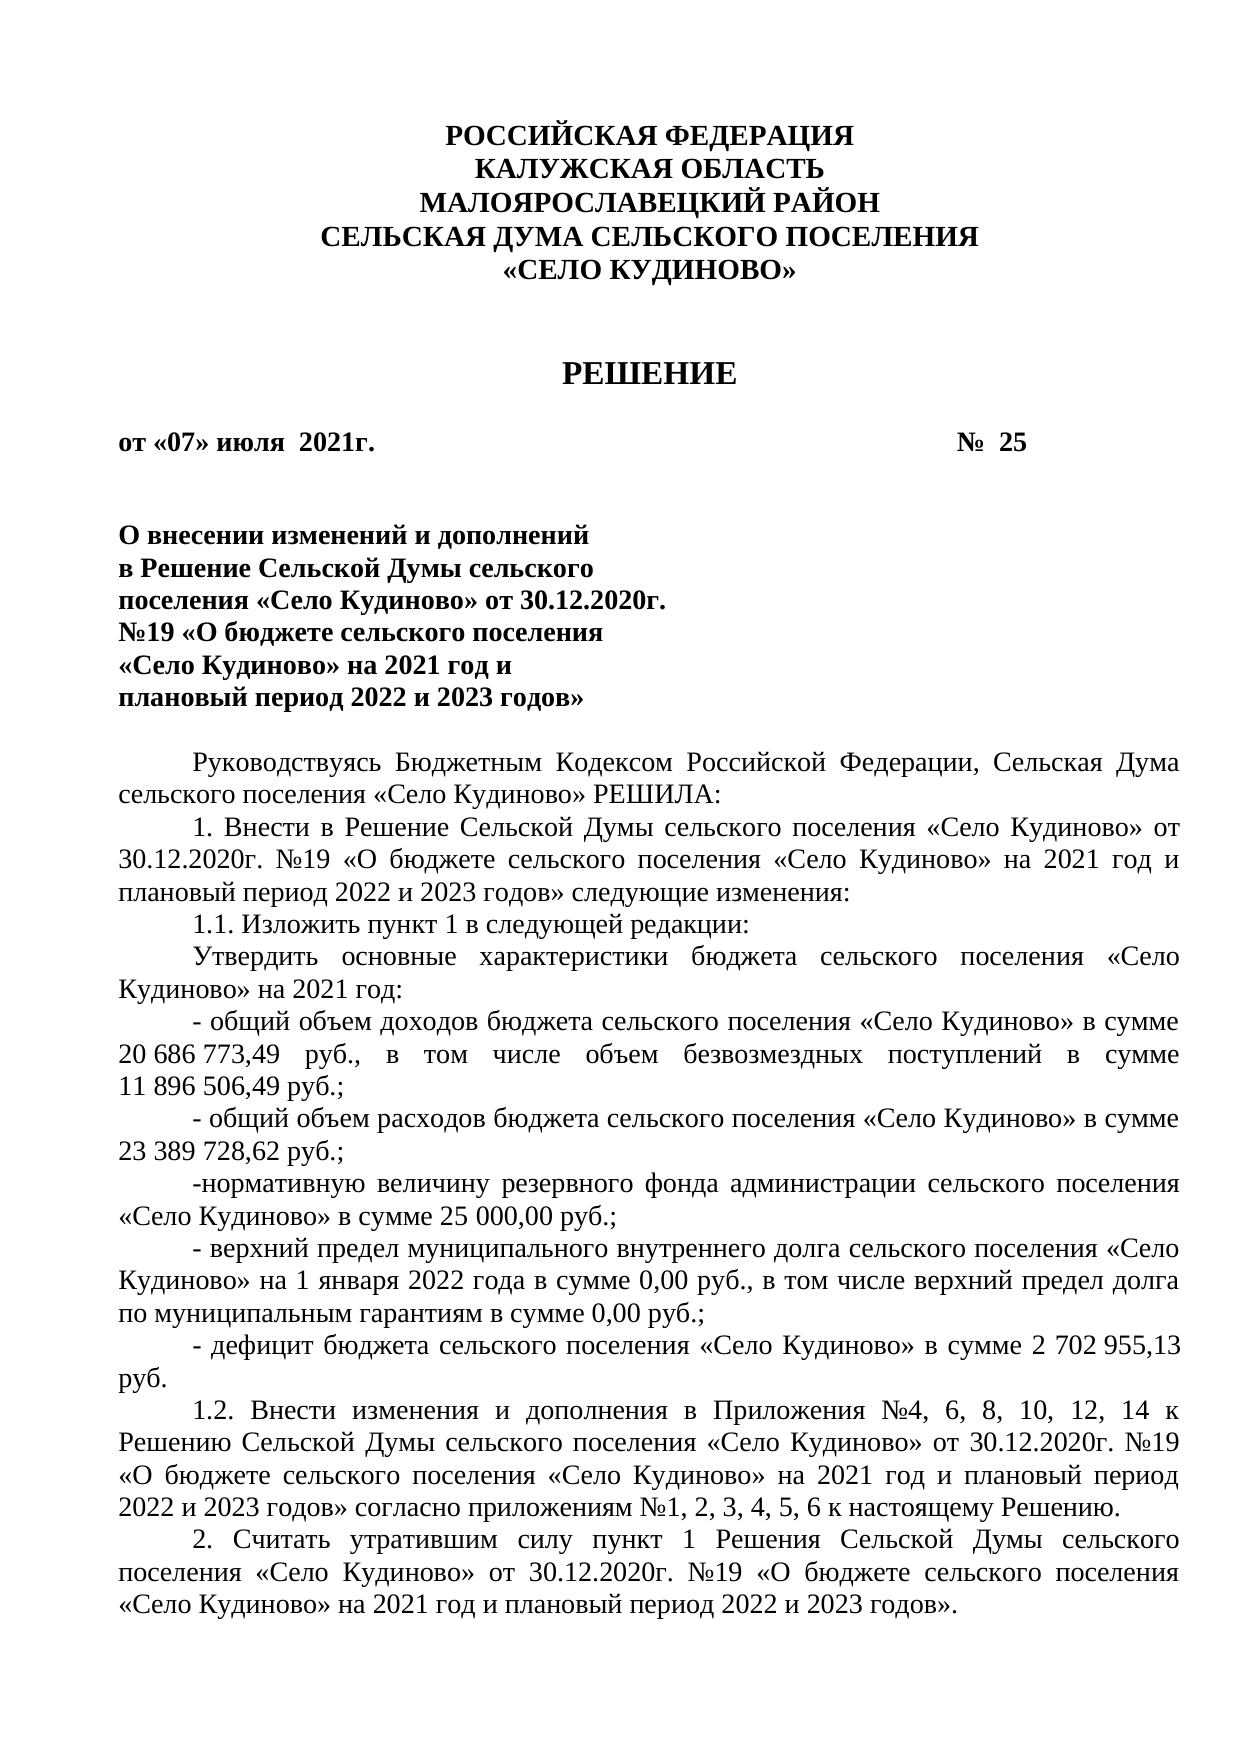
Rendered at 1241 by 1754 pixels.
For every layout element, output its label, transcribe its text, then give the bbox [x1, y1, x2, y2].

text - общий объем доходов бюджета сельского поселения «Село Кудиново» в сумме 20 686 773,49 руб., в том числе объем безвозмездных поступлений в сумме 11 896 506,49 руб.; [118, 1004, 1181, 1101]
text - общий объем расходов бюджета сельского поселения «Село Кудиново» в сумме 23 389 728,62 руб.; [118, 1101, 1181, 1166]
text СЕЛЬСКАЯ ДУМА СЕЛЬСКОГО ПОСЕЛЕНИЯ [118, 219, 1181, 252]
text от «07» июля 2021г. № 25 [118, 425, 1181, 457]
text 2. Считать утратившим силу пункт 1 Решения Сельской Думы сельского поселения «Село Кудиново» от 30.12.2020г. №19 «О бюджете сельского поселения «Село Кудиново» на 2021 год и плановый период 2022 и 2023 годов». [118, 1523, 1181, 1620]
text «Село Кудиново» на 2021 год и [118, 648, 1181, 680]
text №19 «О бюджете сельского поселения [118, 616, 1181, 648]
text РОССИЙСКАЯ ФЕДЕРАЦИЯ [118, 118, 1181, 152]
text плановый период 2022 и 2023 годов» [118, 680, 1181, 713]
text - дефицит бюджета сельского поселения «Село Кудиново» в сумме 2 702 955,13 руб. [118, 1328, 1181, 1393]
text О внесении изменений и дополнений [118, 518, 1181, 551]
text -нормативную величину резервного фонда администрации сельского поселения «Село Кудиново» в сумме 25 000,00 руб.; [118, 1166, 1181, 1231]
text РЕШЕНИЕ [118, 353, 1181, 391]
text Утвердить основные характеристики бюджета сельского поселения «Село Кудиново» на 2021 год: [118, 939, 1181, 1004]
text в Решение Сельской Думы сельского [118, 551, 1181, 583]
text - верхний предел муниципального внутреннего долга сельского поселения «Село Кудиново» на 1 января 2022 года в сумме 0,00 руб., в том числе верхний предел долга по муниципальным гарантиям в сумме 0,00 руб.; [118, 1231, 1181, 1328]
text 1. Внести в Решение Сельской Думы сельского поселения «Село Кудиново» от 30.12.2020г. №19 «О бюджете сельского поселения «Село Кудиново» на 2021 год и плановый период 2022 и 2023 годов» следующие изменения: [118, 810, 1181, 907]
text поселения «Село Кудиново» от 30.12.2020г. [118, 583, 1181, 616]
text 1.1. Изложить пункт 1 в следующей редакции: [118, 907, 1181, 939]
text 1.2. Внести изменения и дополнения в Приложения №4, 6, 8, 10, 12, 14 к Решению Сельской Думы сельского поселения «Село Кудиново» от 30.12.2020г. №19 «О бюджете сельского поселения «Село Кудиново» на 2021 год и плановый период 2022 и 2023 годов» согласно приложениям №1, 2, 3, 4, 5, 6 к настоящему Решению. [118, 1393, 1181, 1523]
text КАЛУЖСКАЯ ОБЛАСТЬ [118, 152, 1181, 185]
text «СЕЛО КУДИНОВО» [118, 252, 1181, 286]
text Руководствуясь Бюджетным Кодексом Российской Федерации, Сельская Дума сельского поселения «Село Кудиново» РЕШИЛА: [118, 745, 1181, 810]
text МАЛОЯРОСЛАВЕЦКИЙ РАЙОН [118, 185, 1181, 219]
